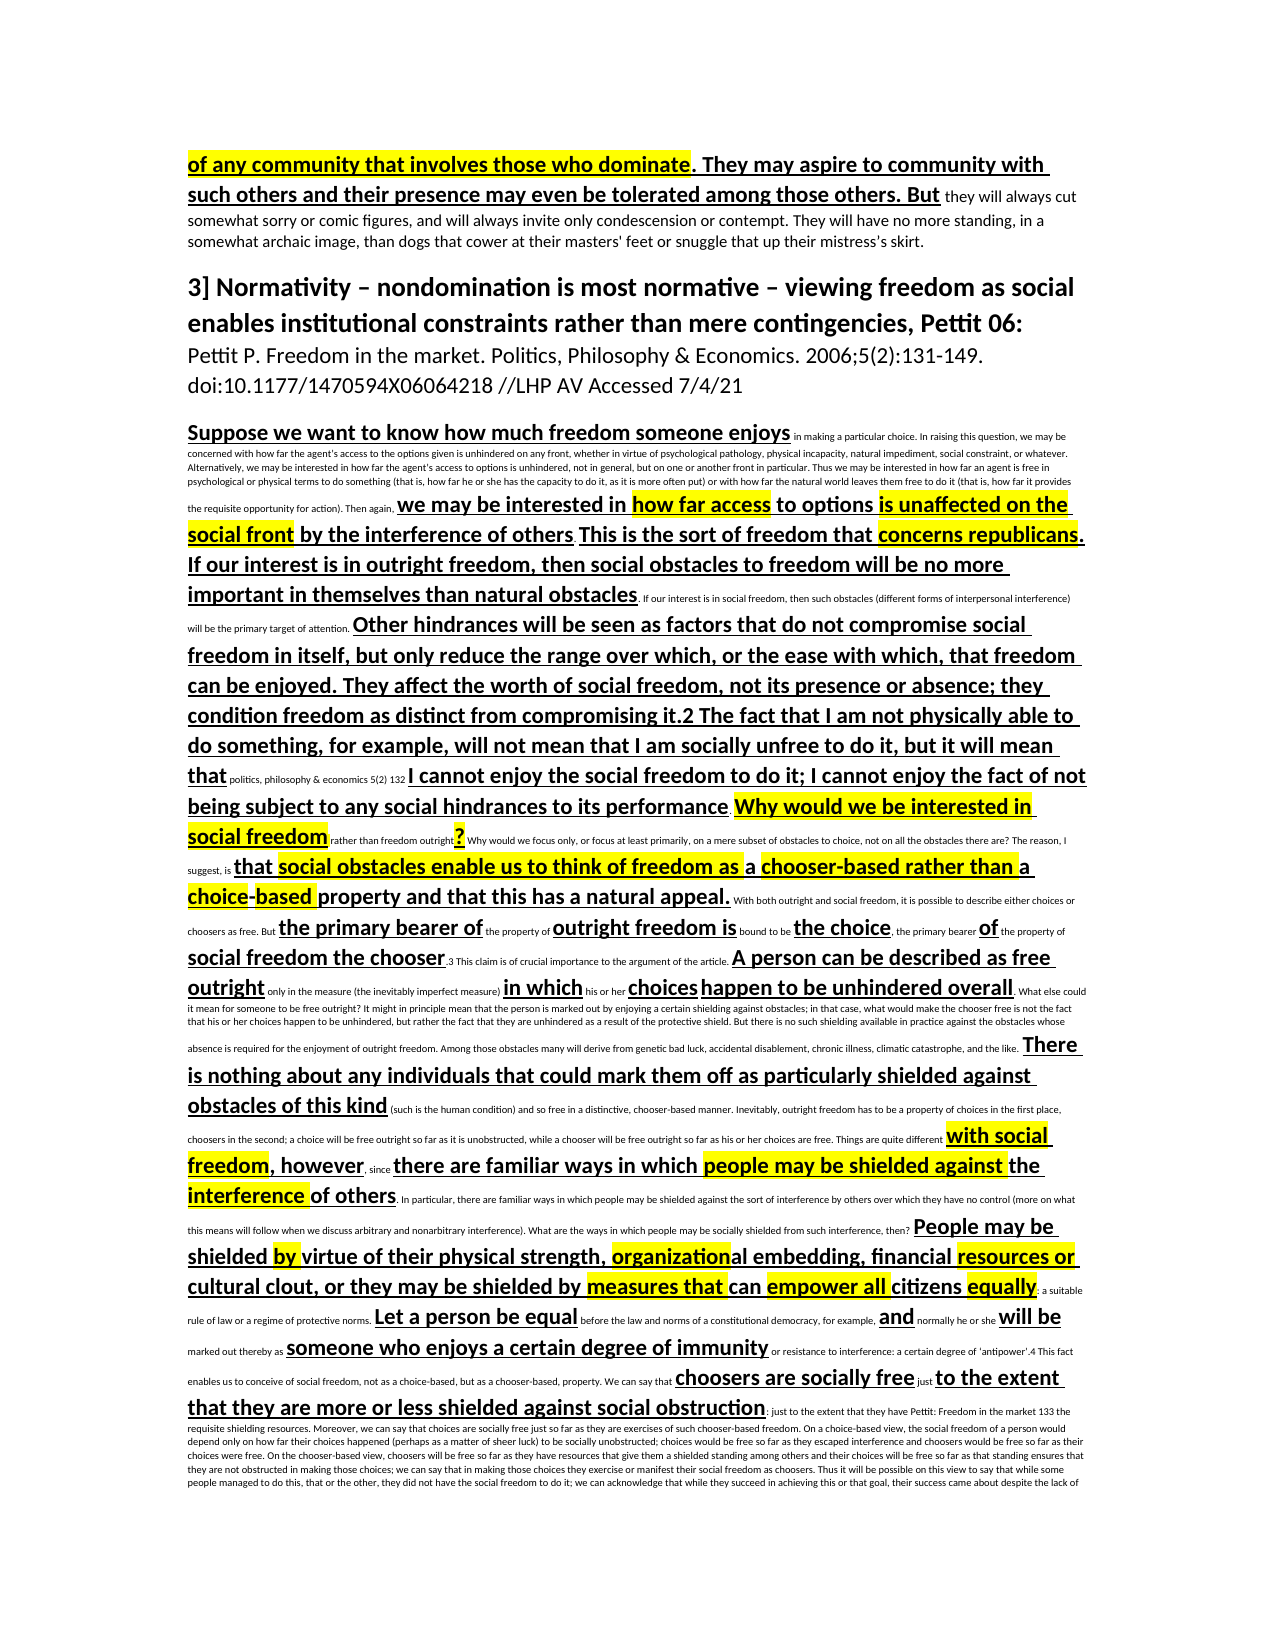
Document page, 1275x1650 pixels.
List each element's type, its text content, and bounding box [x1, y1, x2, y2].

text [187, 150, 1087, 252]
text Pettit P. Freedom in the market. Politics, Philosophy & Economics. 2006;5(2):131-149. doi:10.1177/1470594X06064218 //LHP AV Accessed 7/4/21 [187, 341, 1087, 400]
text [187, 418, 1087, 1489]
subtitle 3] Normativity – nondomination is most normative – viewing freedom as social enables institutional constraints rather than mere contingencies, Pettit 06: [187, 270, 1087, 339]
